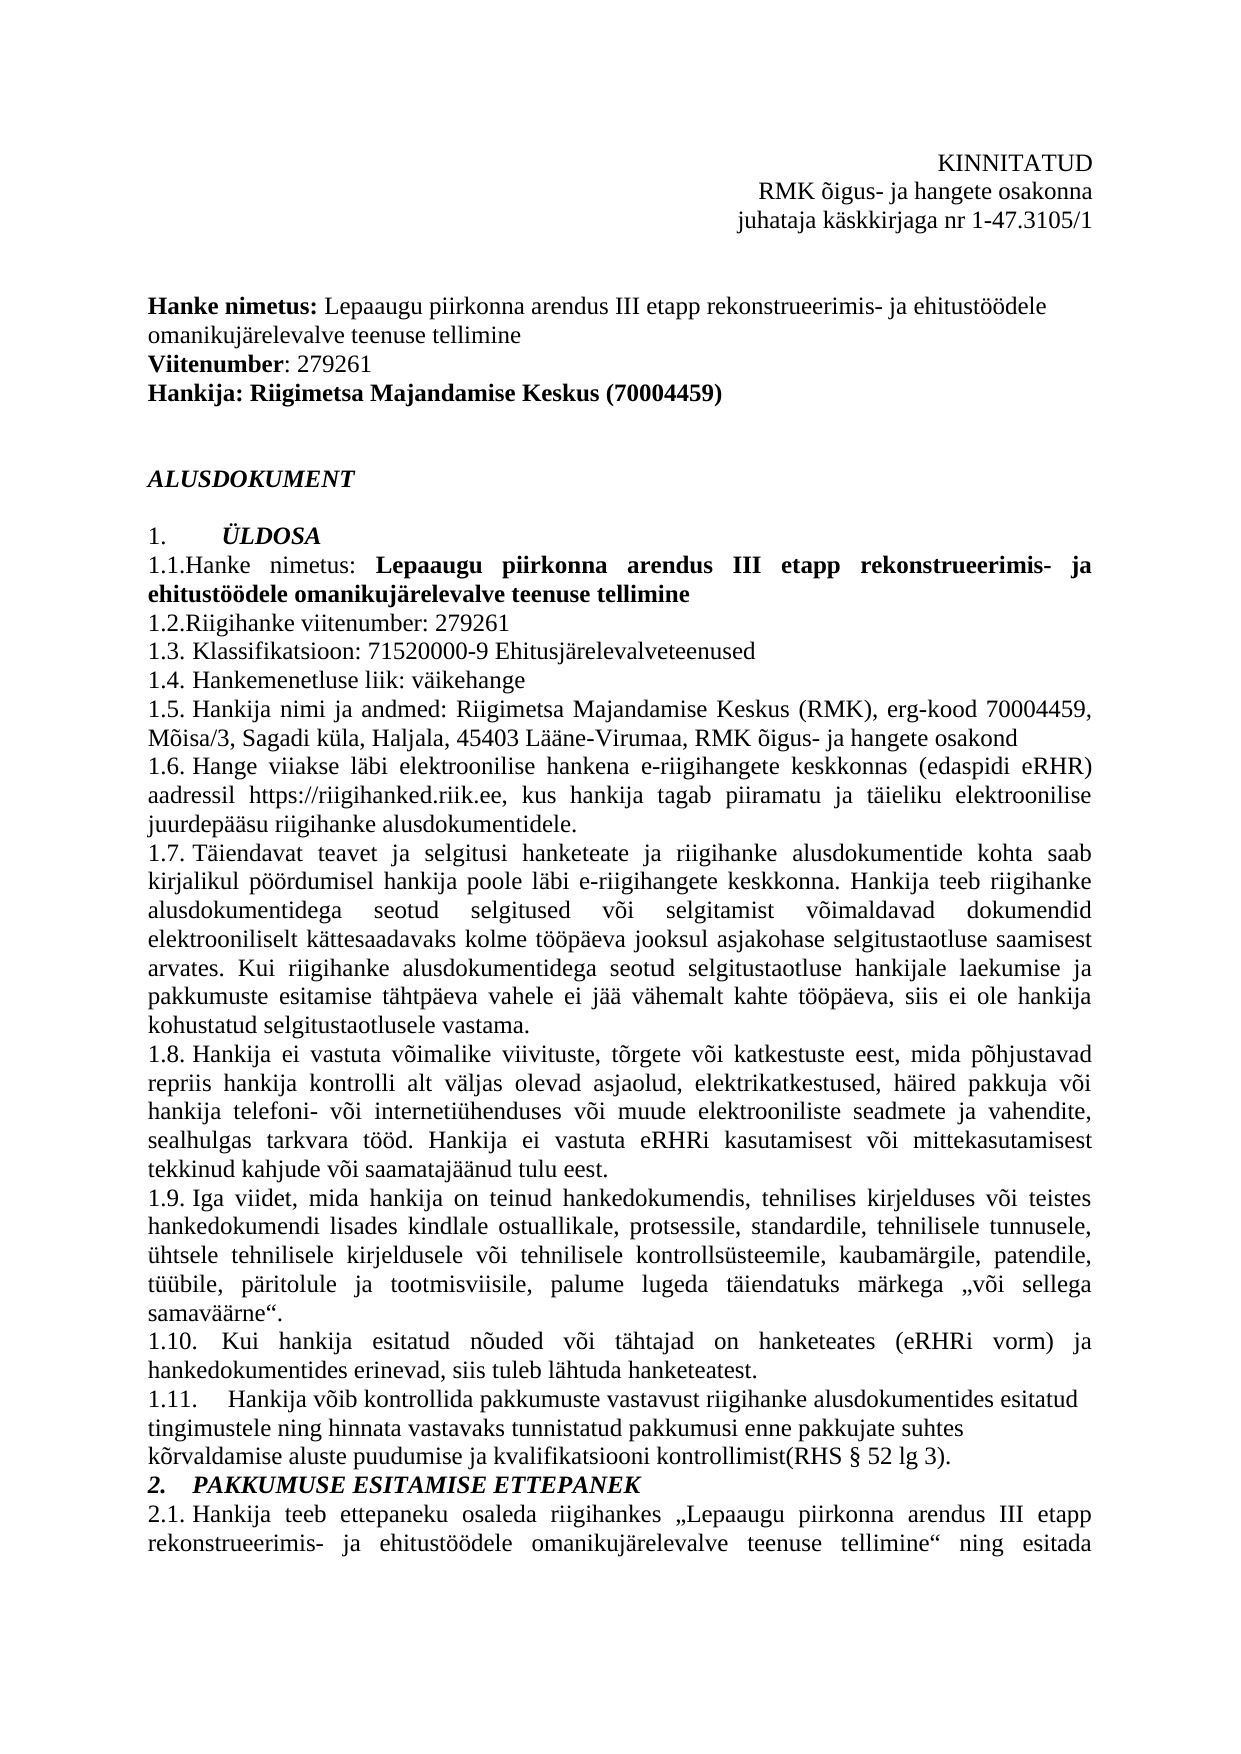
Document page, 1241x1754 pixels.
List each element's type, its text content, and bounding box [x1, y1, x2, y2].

list Klassifikatsioon: 71520000-9 Ehitusjärelevalveteenused [148, 636, 1093, 665]
list Hanke nimetus: Lepaaugu piirkonna arendus III etapp rekonstrueerimis- ja ehitustöödele omanikujärelevalve teenuse tellimine [148, 550, 1093, 608]
list Hankija võib kontrollida pakkumuste vastavust riigihanke alusdokumentides esitatud tingimustele ning hinnata vastavaks tunnistatud pakkumusi enne pakkujate suhtes kõrvaldamise aluste puudumise ja kvalifikatsiooni kontrollimist(RHS § 52 lg 3). [148, 1384, 1093, 1470]
list Riigihanke viitenumber: 279261 [148, 608, 1093, 636]
list Hankija nimi ja andmed: Riigimetsa Majandamise Keskus (RMK), erg-kood 70004459, Mõisa/3, Sagadi küla, Haljala, 45403 Lääne-Virumaa, RMK õigus- ja hangete osakond [148, 694, 1093, 751]
text Hankija: Riigimetsa Majandamise Keskus (70004459) [148, 378, 1093, 406]
list Täiendavat teavet ja selgitusi hanketeate ja riigihanke alusdokumentide kohta saab kirjalikul pöördumisel hankija poole läbi e-riigihangete keskkonna. Hankija teeb riigihanke alusdokumentidega seotud selgitused või selgitamist võimaldavad dokumendid elektrooniliselt kättesaadavaks kolme tööpäeva jooksul asjakohase selgitustaotluse saamisest arvates. Kui riigihanke alusdokumentidega seotud selgitustaotluse hankijale laekumise ja pakkumuste esitamise tähtpäeva vahele ei jää vähemalt kahte tööpäeva, siis ei ole hankija kohustatud selgitustaotlusele vastama. [148, 838, 1093, 1039]
list Hange viiakse läbi elektroonilise hankena e-riigihangete keskkonnas (edaspidi eRHR) aadressil https://riigihanked.riik.ee, kus hankija tagab piiramatu ja täieliku elektroonilise juurdepääsu riigihanke alusdokumentidele. [148, 751, 1093, 838]
text KINNITATUD [148, 148, 1093, 176]
text ALUSDOKUMENT [148, 464, 1093, 493]
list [148, 1499, 1093, 1556]
list ÜLDOSA [148, 521, 1093, 550]
list Hankija ei vastuta võimalike viivituste, tõrgete või katkestuste eest, mida põhjustavad repriis hankija kontrolli alt väljas olevad asjaolud, elektrikatkestused, häired pakkuja või hankija telefoni- või internetiühenduses või muude elektrooniliste seadmete ja vahendite, sealhulgas tarkvara tööd. Hankija ei vastuta eRHRi kasutamisest või mittekasutamisest tekkinud kahjude või saamatajäänud tulu eest. [148, 1039, 1093, 1183]
text RMK õigus- ja hangete osakonna [148, 176, 1093, 205]
list PAKKUMUSE ESITAMISE ETTEPANEK [148, 1470, 1093, 1499]
list Hankemenetluse liik: väikehange [148, 665, 1093, 694]
list Iga viidet, mida hankija on teinud hankedokumendis, tehnilises kirjelduses või teistes hankedokumendi lisades kindlale ostuallikale, protsessile, standardile, tehnilisele tunnusele, ühtsele tehnilisele kirjeldusele või tehnilisele kontrollsüsteemile, kaubamärgile, patendile, tüübile, päritolule ja tootmisviisile, palume lugeda täiendatuks märkega „või sellega samaväärne“. [148, 1183, 1093, 1326]
list Kui hankija esitatud nõuded või tähtajad on hanketeates (eRHRi vorm) ja hankedokumentides erinevad, siis tuleb lähtuda hanketeatest. [148, 1326, 1093, 1384]
text Viitenumber: 279261 [148, 349, 1093, 378]
text juhataja käskkirjaga nr 1-47.3105/1 [148, 205, 1093, 234]
text Hanke nimetus: Lepaaugu piirkonna arendus III etapp rekonstrueerimis- ja ehitustöödele omanikujärelevalve teenuse tellimine [148, 291, 1093, 349]
